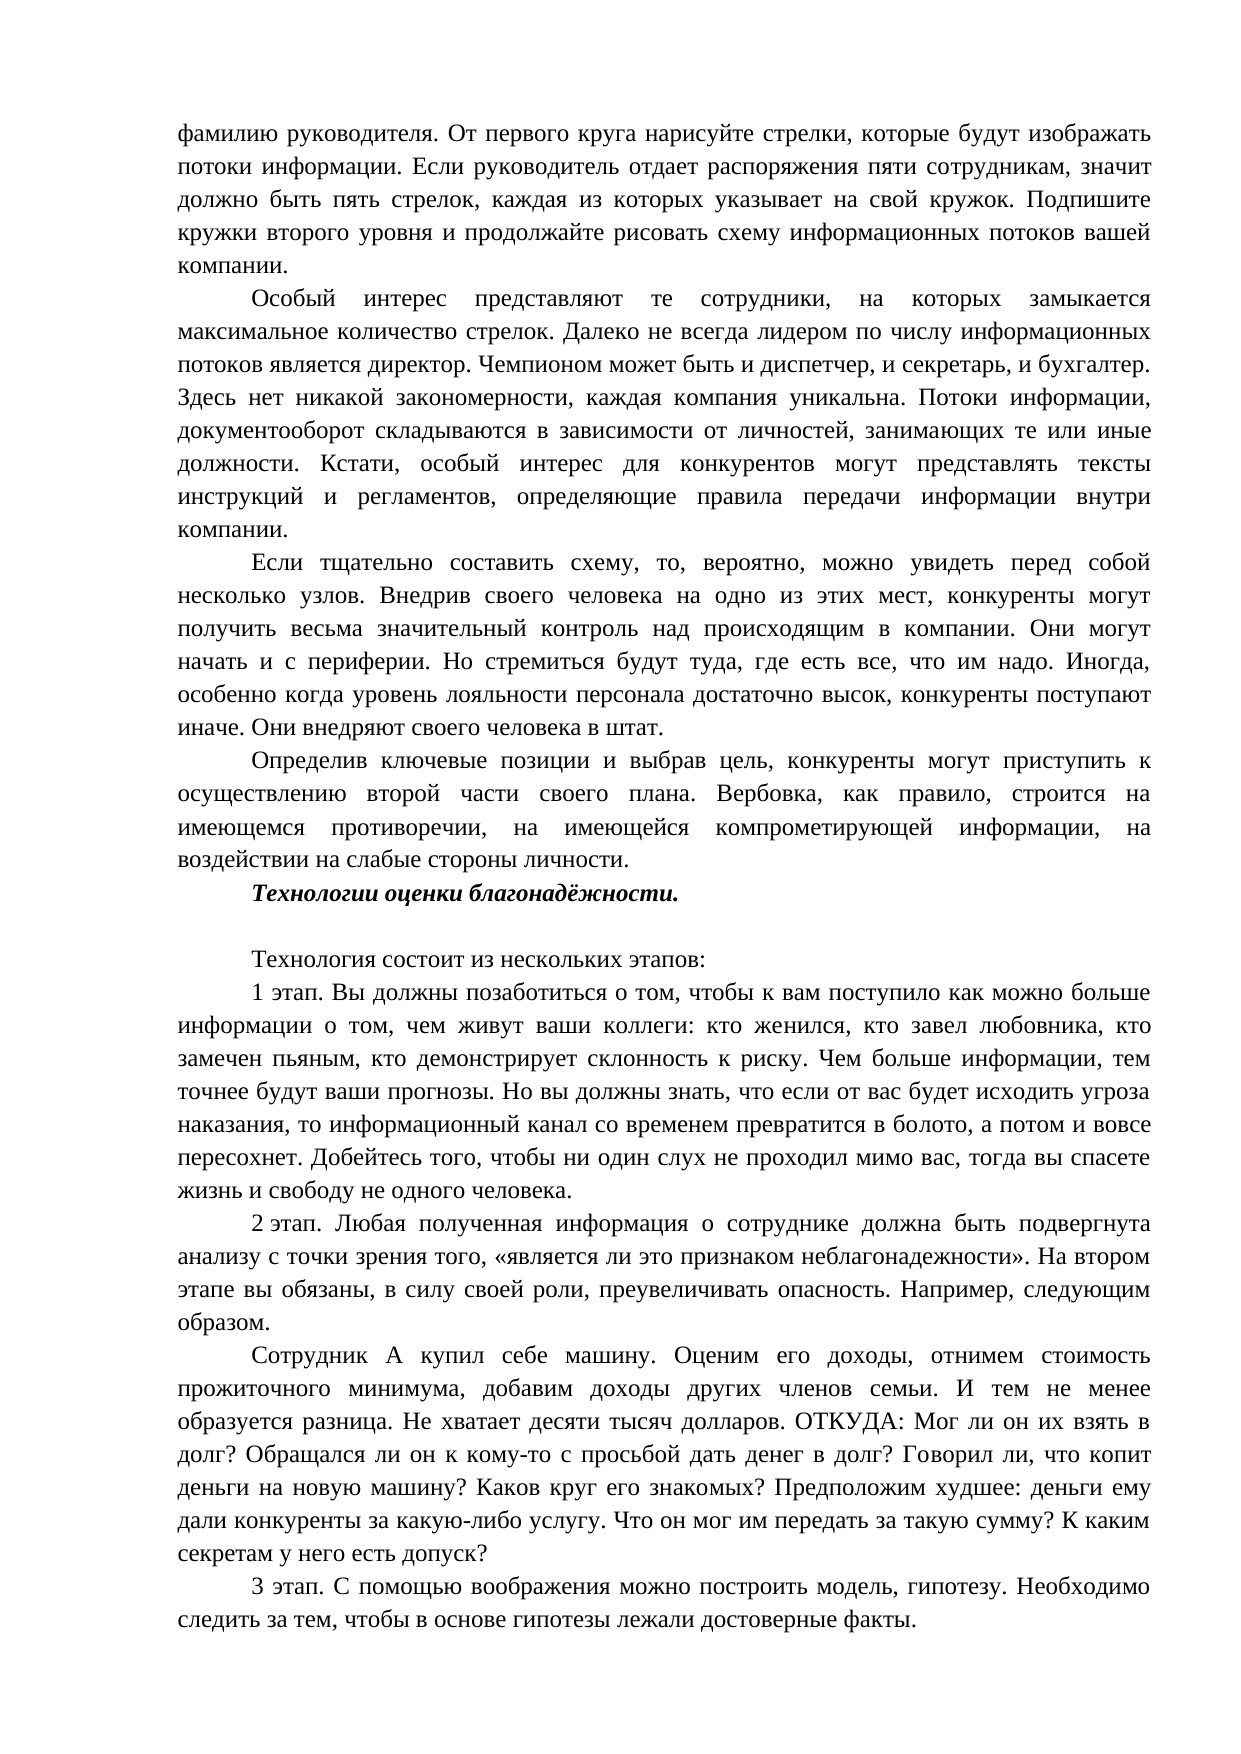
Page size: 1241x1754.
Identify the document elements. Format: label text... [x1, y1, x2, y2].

text 2 этап. Любая полученная информация о сотруднике должна быть подвергнута анализу с точки зрения того, «является ли это признаком неблагонадежности». На втором этапе вы обязаны, в силу своей роли, преувеличивать опасность. Например, следующим образом. [177, 1208, 1152, 1336]
text Если тщательно составить схему, то, вероятно, можно увидеть перед собой несколько узлов. Внедрив своего человека на одно из этих мест, конкуренты могут получить весьма значительный контроль над происходящим в компании. Они могут начать и с периферии. Но стремиться будут туда, где есть все, что им надо. Иногда, особенно когда уровень лояльности персонала достаточно высок, конкуренты поступают иначе. Они внедряют своего человека в штат. [177, 547, 1152, 741]
text Технология состоит из нескольких этапов: [177, 944, 1152, 972]
text Особый интерес представляют те сотрудники, на которых замыкается максимальное количество стрелок. Далеко не всегда лидером по числу информационных потоков является директор. Чемпионом может быть и диспетчер, и секретарь, и бухгалтер. Здесь нет никакой закономерности, каждая компания уникальна. Потоки информации, документооборот складываются в зависимости от личностей, занимающих те или иные должности. Кстати, особый интерес для конкурентов могут представлять тексты инструкций и регламентов, определяющие правила передачи информации внутри компании. [177, 283, 1152, 543]
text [177, 118, 1152, 279]
text 3 этап. С помощью воображения можно построить модель, гипотезу. Необходимо следить за тем, чтобы в основе гипотезы лежали достоверные факты. [177, 1571, 1152, 1633]
text Сотрудник А купил себе машину. Оценим его доходы, отнимем стоимость прожиточного минимума, добавим доходы других членов семьи. И тем не менее образуется разница. Не хватает десяти тысяч долларов. ОТКУДА: Мог ли он их взять в долг? Обращался ли он к кому-то с просьбой дать денег в долг? Говорил ли, что копит деньги на новую машину? Каков круг его знакомых? Предположим худшее: деньги ему дали конкуренты за какую-либо услугу. Что он мог им передать за такую сумму? К каким секретам у него есть допуск? [177, 1340, 1152, 1567]
text Определив ключевые позиции и выбрав цель, конкуренты могут приступить к осуществлению второй части своего плана. Вербовка, как правило, строится на имеющемся противоречии, на имеющейся компрометирующей информации, на воздействии на слабые стороны личности. [177, 746, 1152, 873]
text Технологии оценки благонадёжности. [177, 878, 1152, 906]
text 1 этап. Вы должны позаботиться о том, чтобы к вам поступило как можно больше информации о том, чем живут ваши коллеги: кто женился, кто завел любовника, кто замечен пьяным, кто демонстрирует склонность к риску. Чем больше информации, тем точнее будут ваши прогнозы. Но вы должны знать, что если от вас будет исходить угроза наказания, то информационный канал со временем превратится в болото, а потом и вовсе пересохнет. Добейтесь того, чтобы ни один слух не проходил мимо вас, тогда вы спасете жизнь и свободу не одного человека. [177, 977, 1152, 1203]
